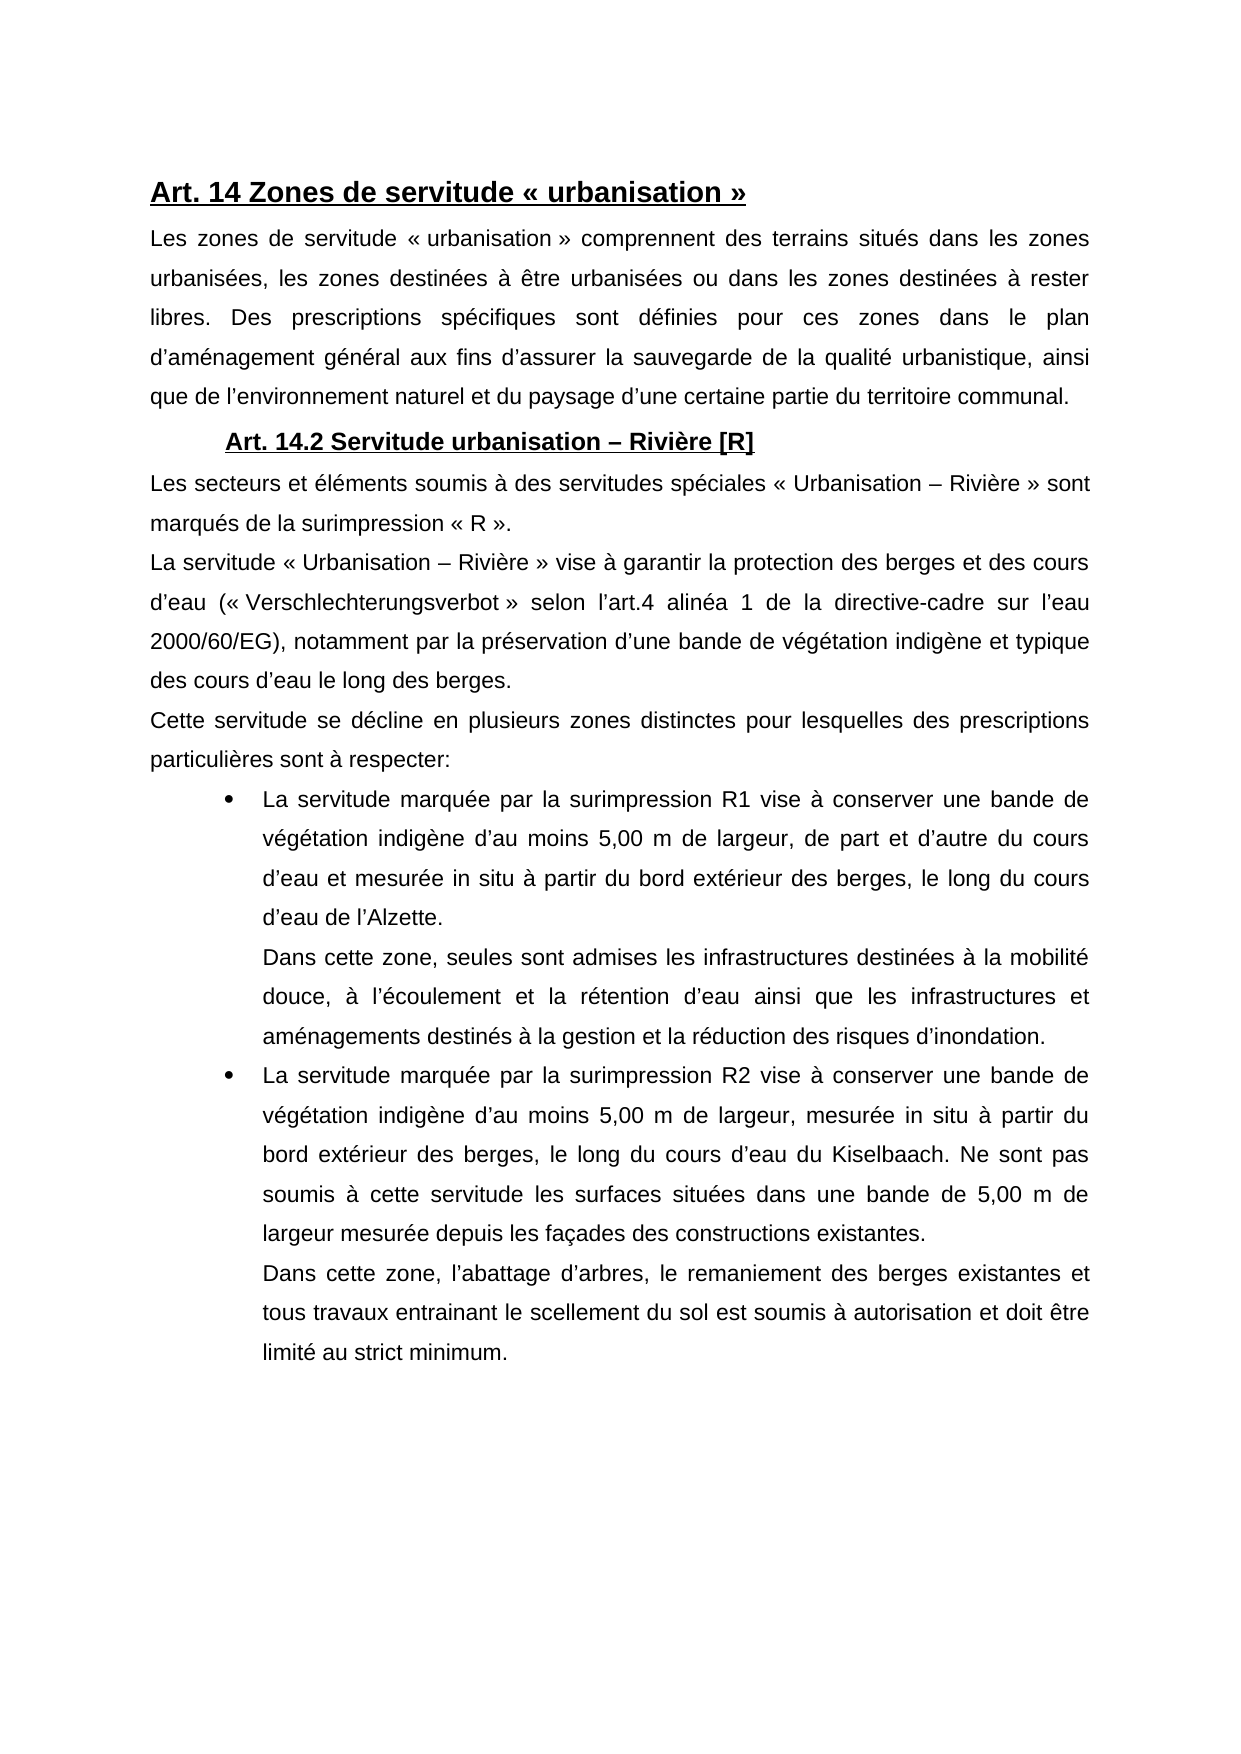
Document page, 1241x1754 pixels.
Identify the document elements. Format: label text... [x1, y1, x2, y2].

text Les secteurs et éléments soumis à des servitudes spéciales « Urbanisation – Rivière » sont marqués de la surimpression « R ». [150, 470, 1090, 536]
subtitle Art. 14.2 Servitude urbanisation – Rivière [R] [225, 427, 1090, 456]
text Les zones de servitude « urbanisation » comprennent des terrains situés dans les zones urbanisées, les zones destinées à être urbanisées ou dans les zones destinées à rester libres. Des prescriptions spécifiques sont définies pour ces zones dans le plan d’aménagement général aux fins d’assurer la sauvegarde de la qualité urbanistique, ainsi que de l’environnement naturel et du paysage d’une certaine partie du territoire communal. [150, 225, 1090, 409]
list La servitude marquée par la surimpression R1 vise à conserver une bande de végétation indigène d’au moins 5,00 m de largeur, de part et d’autre du cours d’eau et mesurée in situ à partir du bord extérieur des berges, le long du cours d’eau de l’Alzette. [225, 786, 1090, 931]
subtitle Art. 14 Zones de servitude « urbanisation » [150, 175, 1090, 208]
text Dans cette zone, seules sont admises les infrastructures destinées à la mobilité douce, à l’écoulement et la rétention d’eau ainsi que les infrastructures et aménagements destinés à la gestion et la réduction des risques d’inondation. [262, 944, 1090, 1049]
text Dans cette zone, l’abattage d’arbres, le remaniement des berges existantes et tous travaux entrainant le scellement du sol est soumis à autorisation et doit être limité au strict minimum. [262, 1259, 1090, 1365]
text La servitude « Urbanisation – Rivière » vise à garantir la protection des berges et des cours d’eau (« Verschlechterungsverbot » selon l’art.4 alinéa 1 de la directive-cadre sur l’eau 2000/60/EG), notamment par la préservation d’une bande de végétation indigène et typique des cours d’eau le long des berges. [150, 549, 1090, 694]
text Cette servitude se décline en plusieurs zones distinctes pour lesquelles des prescriptions particulières sont à respecter: [150, 707, 1090, 773]
list La servitude marquée par la surimpression R2 vise à conserver une bande de végétation indigène d’au moins 5,00 m de largeur, mesurée in situ à partir du bord extérieur des berges, le long du cours d’eau du Kiselbaach. Ne sont pas soumis à cette servitude les surfaces situées dans une bande de 5,00 m de largeur mesurée depuis les façades des constructions existantes. [225, 1062, 1090, 1246]
